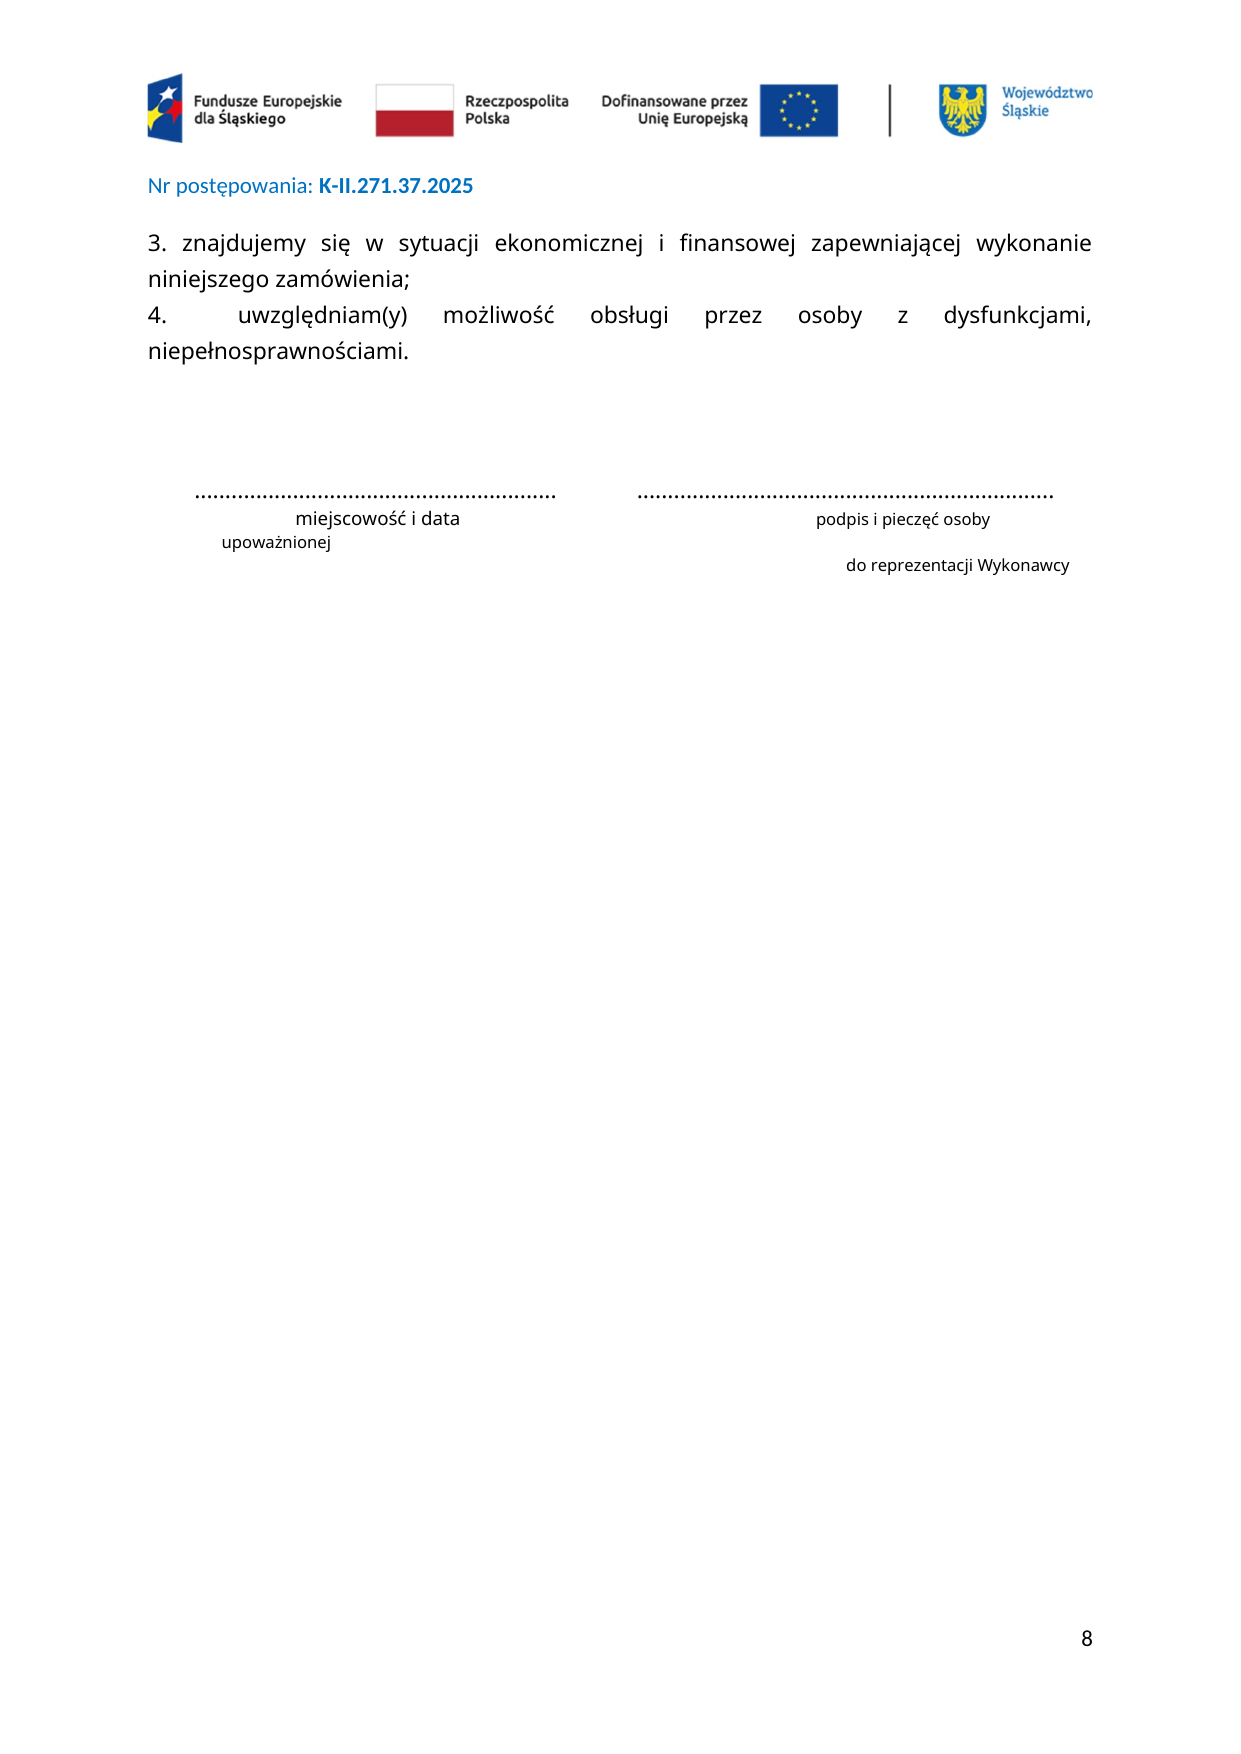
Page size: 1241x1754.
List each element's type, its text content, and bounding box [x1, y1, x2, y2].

text 4. uwzględniam(y) możliwość obsługi przez osoby z dysfunkcjami, niepełnosprawnościami. [148, 299, 1093, 366]
picture [147, 73, 1093, 143]
text ........................................................... .................................................................... [148, 474, 1101, 505]
text miejscowość i data podpis i pieczęć osoby upoważnionej do reprezentacji Wykonawcy [221, 505, 1093, 576]
text 3. znajdujemy się w sytuacji ekonomicznej i finansowej zapewniającej wykonanie niniejszego zamówienia; [148, 227, 1093, 294]
